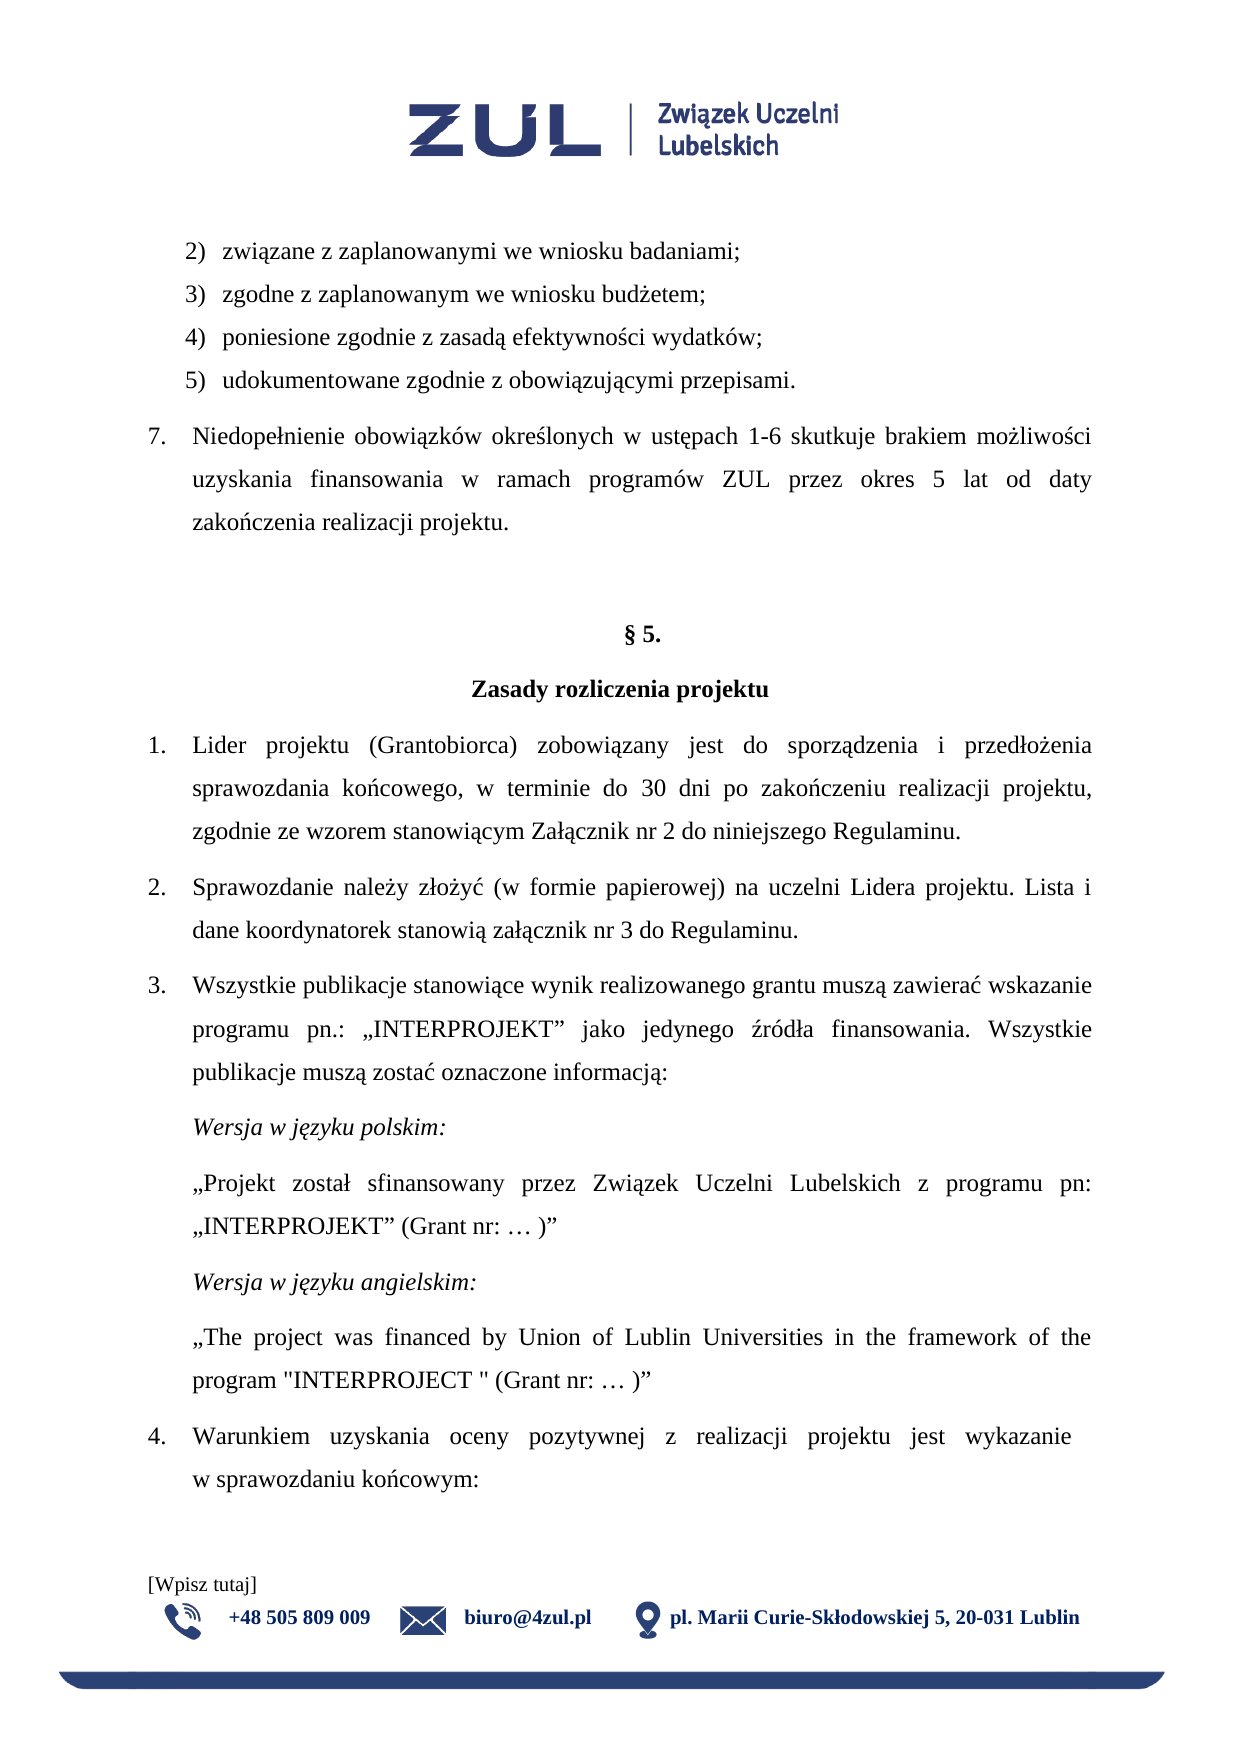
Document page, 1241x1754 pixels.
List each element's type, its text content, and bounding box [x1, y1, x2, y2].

list związane z zaplanowanymi we wniosku badaniami; [185, 236, 1093, 265]
text § 5. [192, 619, 1093, 647]
picture [0, 1503, 1240, 1754]
list Warunkiem uzyskania oceny pozytywnej z realizacji projektu jest wykazanie w sprawozdaniu końcowym: [148, 1421, 1093, 1493]
text „The project was financed by Union of Lublin Universities in the framework of the program "INTERPROJECT " (Grant nr: … )” [192, 1322, 1093, 1394]
text Wersja w języku polskim: [192, 1112, 1093, 1141]
list udokumentowane zgodnie z obowiązującymi przepisami. [185, 366, 1093, 394]
list zgodne z zaplanowanym we wniosku budżetem; [185, 279, 1093, 308]
list Sprawozdanie należy złożyć (w formie papierowej) na uczelni Lidera projektu. Lista i dane koordynatorek stanowią załącznik nr 3 do Regulaminu. [148, 872, 1093, 944]
text Wersja w języku angielskim: [192, 1267, 1093, 1296]
list poniesione zgodnie z zasadą efektywności wydatków; [185, 322, 1093, 351]
list Lider projektu (Grantobiorca) zobowiązany jest do sporządzenia i przedłożenia sprawozdania końcowego, w terminie do 30 dni po zakończeniu realizacji projektu, zgodnie ze wzorem stanowiącym Załącznik nr 2 do niniejszego Regulaminu. [148, 730, 1093, 845]
picture [409, 101, 838, 157]
text „Projekt został sfinansowany przez Związek Uczelni Lubelskich z programu pn: „INTERPROJEKT” (Grant nr: … )” [192, 1168, 1093, 1240]
list Wszystkie publikacje stanowiące wynik realizowanego grantu muszą zawierać wskazanie programu pn.: „INTERPROJEKT” jako jedynego źródła finansowania. Wszystkie publikacje muszą zostać oznaczone informacją: [148, 971, 1093, 1086]
text Zasady rozliczenia projektu [148, 674, 1093, 703]
list Niedopełnienie obowiązków określonych w ustępach 1-6 skutkuje brakiem możliwości uzyskania finansowania w ramach programów ZUL przez okres 5 lat od daty zakończenia realizacji projektu. [148, 421, 1093, 536]
